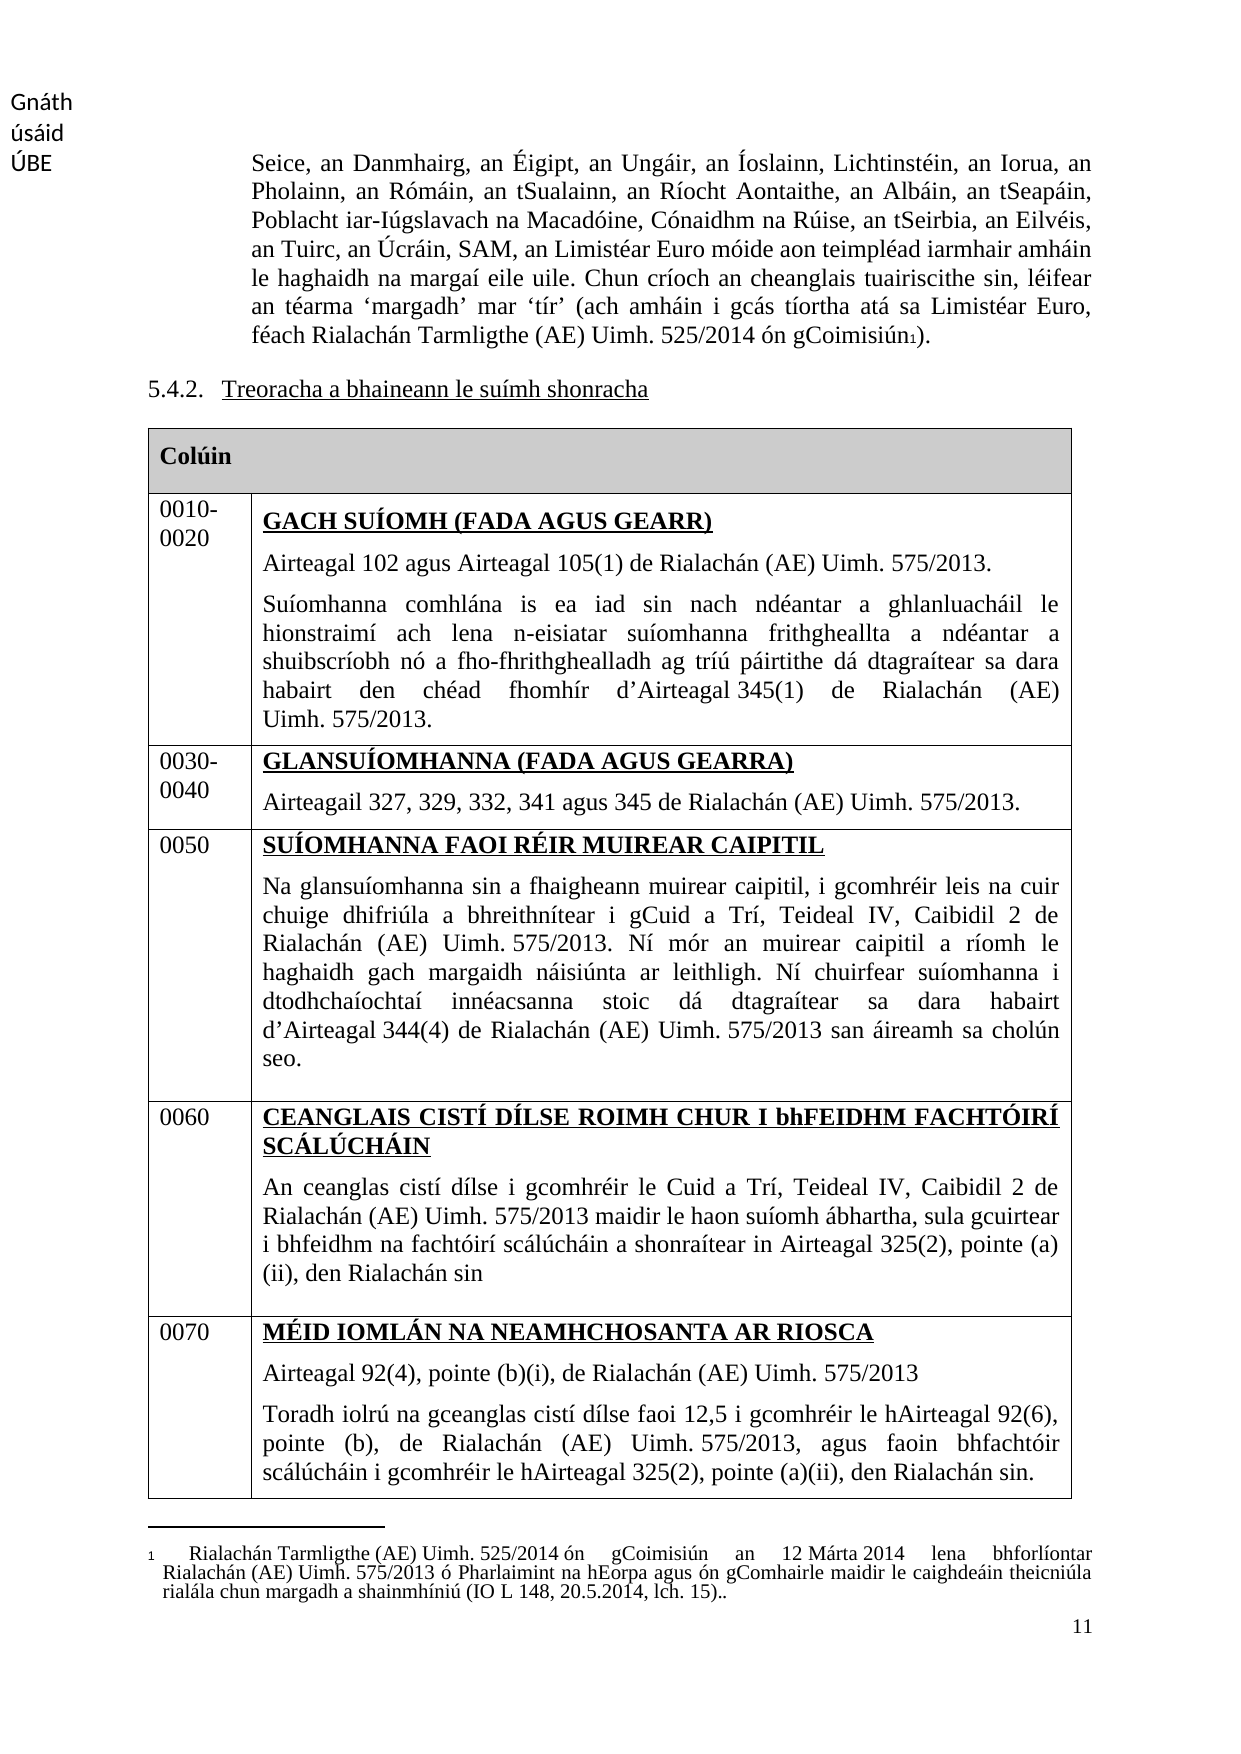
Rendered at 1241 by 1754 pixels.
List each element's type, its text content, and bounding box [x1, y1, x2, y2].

table_header Colúin [149, 429, 1071, 493]
table_cell 0050 [149, 830, 251, 1101]
table_cell CEANGLAIS CISTÍ DÍLSE ROIMH CHUR I bhFEIDHM FACHTÓIRÍ SCÁLÚCHÁIN An ceanglas cistí dílse i gcomhréir le Cuid a Trí, Teideal IV, Caibidil 2 de Rialachán (AE) Uimh. 575/2013 maidir le haon suíomh ábhartha, sula gcuirtear i bhfeidhm na fachtóirí scálúcháin a shonraítear in Airteagal 325(2), pointe (a)(ii), den Rialachán sin [252, 1102, 1071, 1316]
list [251, 148, 1093, 349]
table_cell 0010-0020 [149, 494, 251, 745]
table_cell MÉID IOMLÁN NA NEAMHCHOSANTA AR RIOSCA Airteagal 92(4), pointe (b)(i), de Rialachán (AE) Uimh. 575/2013 Toradh iolrú na gceanglas cistí dílse faoi 12,5 i gcomhréir le hAirteagal 92(6), pointe (b), de Rialachán (AE) Uimh. 575/2013, agus faoin bhfachtóir scálúcháin i gcomhréir le hAirteagal 325(2), pointe (a)(ii), den Rialachán sin. [252, 1317, 1071, 1498]
table_cell 0070 [149, 1317, 251, 1498]
list 5.4.2. Treoracha a bhaineann le suímh shonracha [148, 374, 1093, 403]
table_cell SUÍOMHANNA FAOI RÉIR MUIREAR CAIPITIL Na glansuíomhanna sin a fhaigheann muirear caipitil, i gcomhréir leis na cuir chuige dhifriúla a bhreithnítear i gCuid a Trí, Teideal IV, Caibidil 2 de Rialachán (AE) Uimh. 575/2013. Ní mór an muirear caipitil a ríomh le haghaidh gach margaidh náisiúnta ar leithligh. Ní chuirfear suíomhanna i dtodhchaíochtaí innéacsanna stoic dá dtagraítear sa dara habairt d’Airteagal 344(4) de Rialachán (AE) Uimh. 575/2013 san áireamh sa cholún seo. [252, 830, 1071, 1101]
table_cell GACH SUÍOMH (FADA AGUS GEARR) Airteagal 102 agus Airteagal 105(1) de Rialachán (AE) Uimh. 575/2013. Suíomhanna comhlána is ea iad sin nach ndéantar a ghlanluacháil le hionstraimí ach lena n-eisiatar suíomhanna frithgheallta a ndéantar a shuibscríobh nó a fho-fhrithghealladh ag tríú páirtithe dá dtagraítear sa dara habairt den chéad fhomhír d’Airteagal 345(1) de Rialachán (AE) Uimh. 575/2013. [252, 494, 1071, 745]
table_cell 0060 [149, 1102, 251, 1316]
table_cell GLANSUÍOMHANNA (FADA AGUS GEARRA) Airteagail 327, 329, 332, 341 agus 345 de Rialachán (AE) Uimh. 575/2013. [252, 746, 1071, 829]
table_cell 0030-0040 [149, 746, 251, 829]
